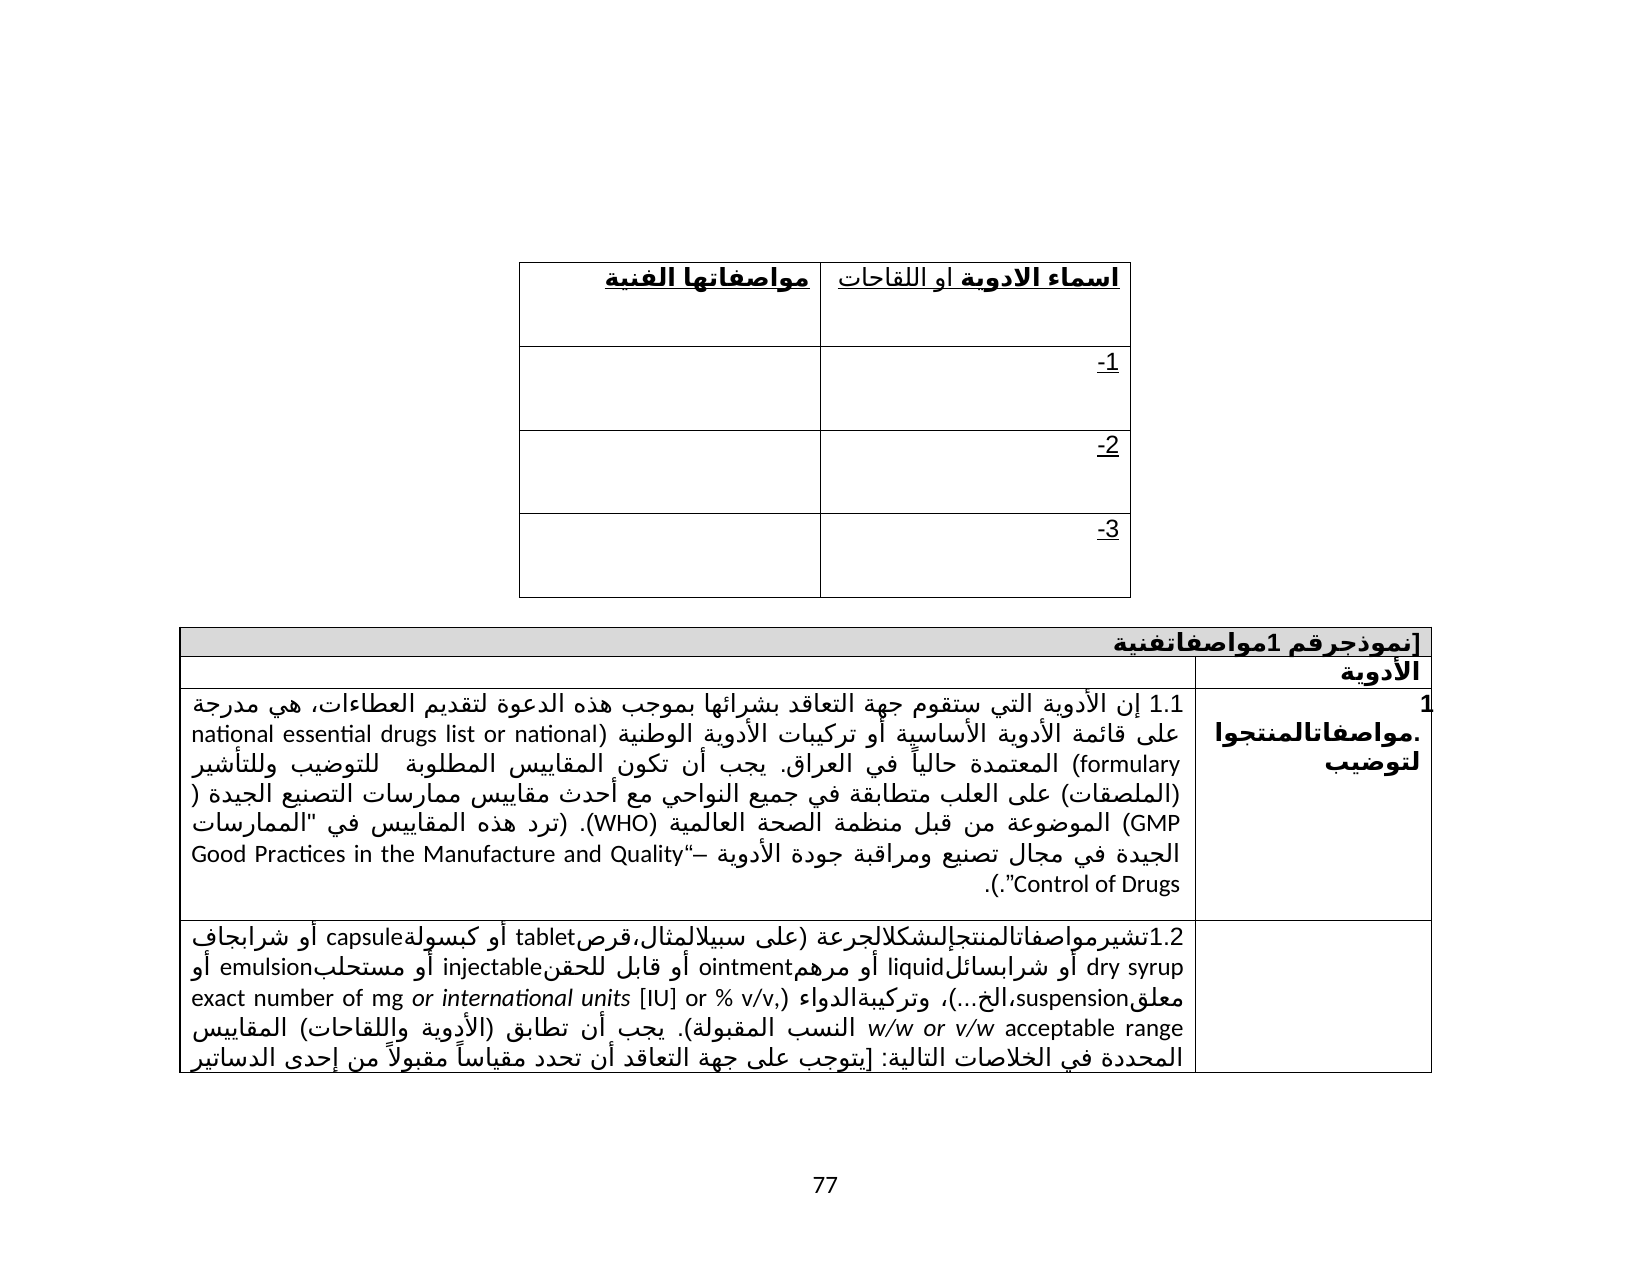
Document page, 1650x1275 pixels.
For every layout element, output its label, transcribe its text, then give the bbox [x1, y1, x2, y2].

table_cell [1196, 921, 1431, 1072]
table_cell [520, 431, 820, 513]
table_header اسماء الادوية او اللقاحات [821, 263, 1130, 346]
table_cell [520, 514, 820, 597]
table_cell الأدوية [1196, 657, 1431, 688]
table_cell 1.1 إن الأدوية التي ستقوم جهة التعاقد بشرائها بموجب هذه الدعوة لتقديم العطاءات، هي مدرجة على قائمة الأدوية الأساسية أو تركيبات الأدوية الوطنية (national essential drugs list or national formulary) المعتمدة حالياً في العراق. يجب أن تكون المقاييس المطلوبة للتوضيب وللتأشير (الملصقات) على العلب متطابقة في جميع النواحي مع أحدث مقاييس ممارسات التصنيع الجيدة (GMP) الموضوعة من قبل منظمة الصحة العالمية (WHO). (ترد هذه المقاييس في "الممارسات الجيدة في مجال تصنيع ومراقبة جودة الأدوية –“Good Practices in the Manufacture and Quality Control of Drugs”.). [181, 689, 1195, 920]
table_cell 1- [821, 347, 1130, 429]
table_cell 1.مواصفاتالمنتجوالتوضيب [1196, 689, 1431, 920]
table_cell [181, 921, 1195, 1072]
table_header [نموذجرقم 1مواصفاتفنية [181, 628, 1431, 656]
table_cell [181, 657, 1195, 688]
table_cell 3- [821, 514, 1130, 597]
table_cell 2- [821, 431, 1130, 513]
table_header مواصفاتها الفنية [520, 263, 820, 346]
table_cell [520, 347, 820, 429]
